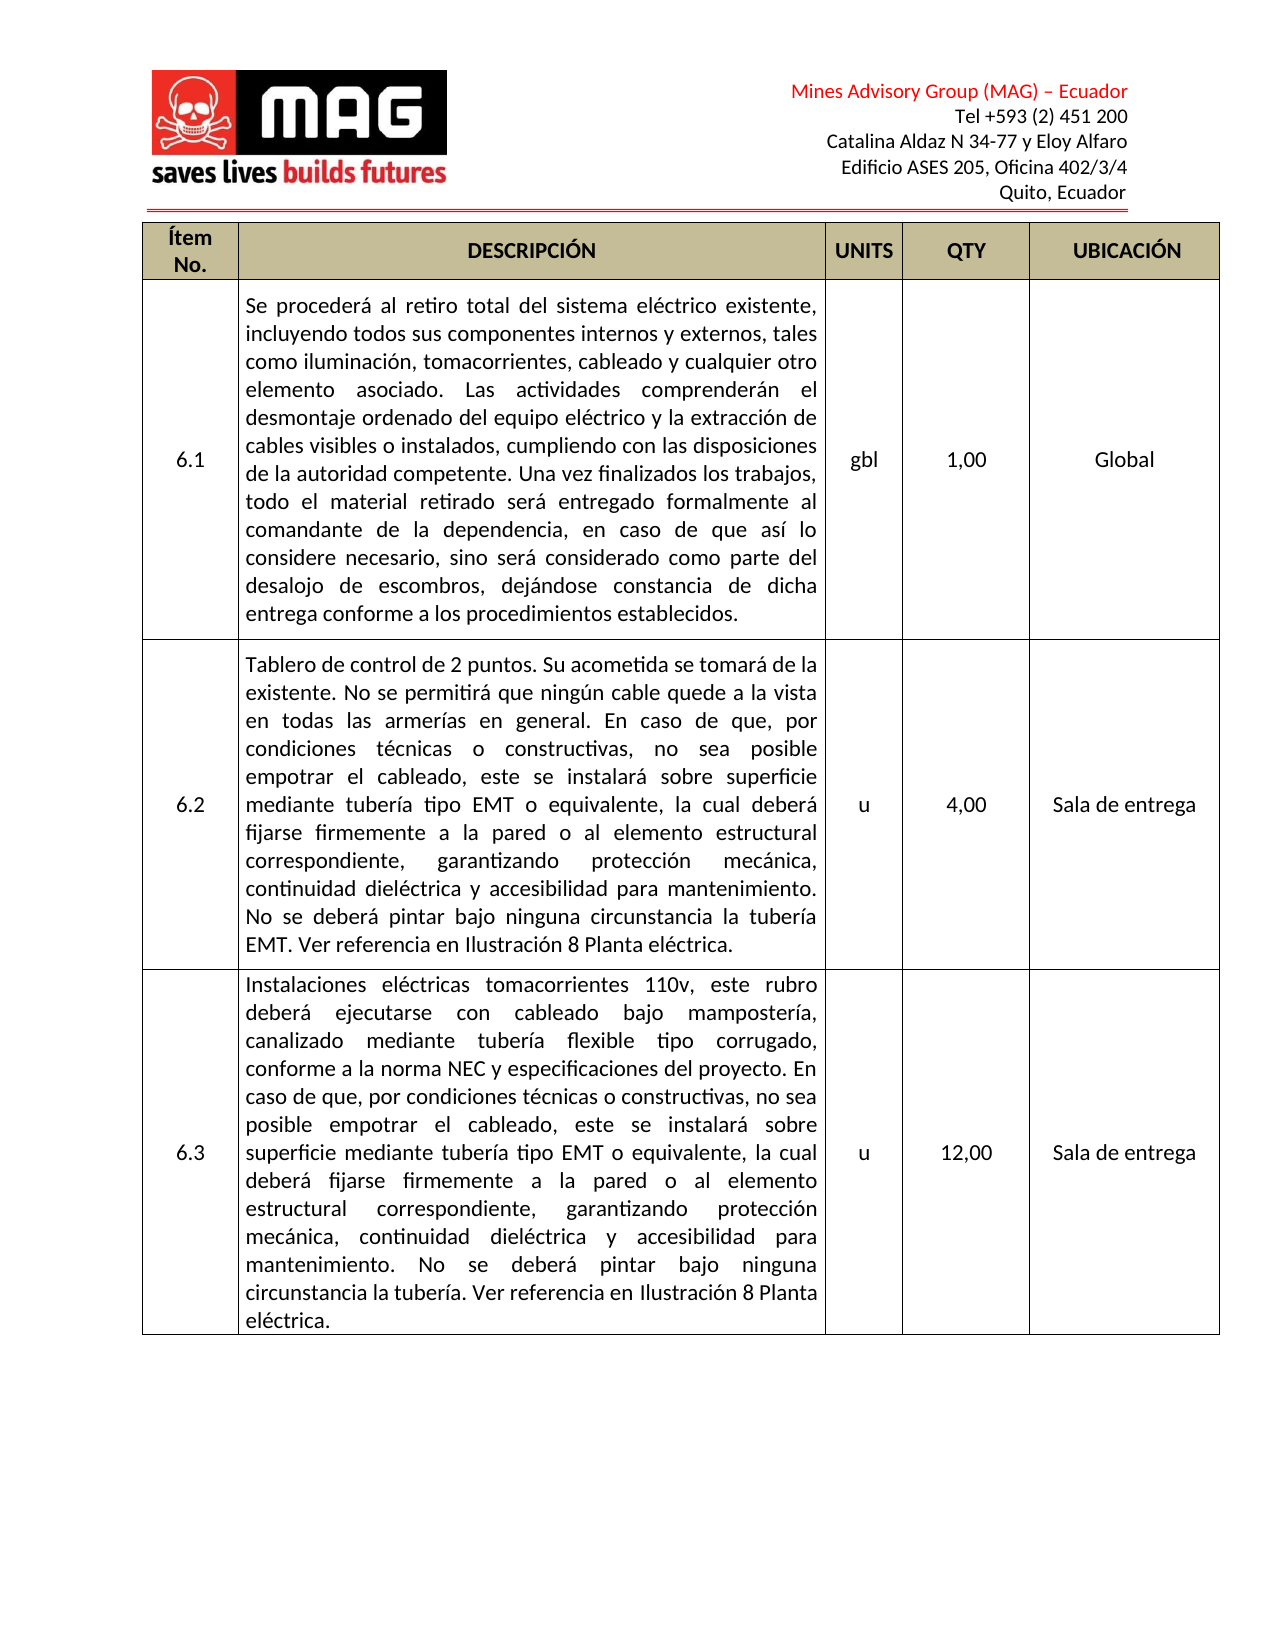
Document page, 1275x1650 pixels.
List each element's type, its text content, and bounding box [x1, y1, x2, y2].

picture [151, 70, 447, 186]
table_cell 12,00 [903, 970, 1029, 1334]
table_cell 1,00 [903, 280, 1029, 639]
table_cell gbl [826, 280, 902, 639]
table_cell 6.3 [143, 970, 238, 1334]
table_cell u [826, 970, 902, 1334]
table_cell Sala de entrega [1030, 640, 1219, 969]
table_header UBICACIÓN [1030, 223, 1219, 279]
table_cell u [826, 640, 902, 969]
table_header DESCRIPCIÓN [239, 223, 825, 279]
table_cell Global [1030, 280, 1219, 639]
table_cell 4,00 [903, 640, 1029, 969]
table_header Ítem No. [143, 223, 238, 279]
table_cell Sala de entrega [1030, 970, 1219, 1334]
table_cell 6.1 [143, 280, 238, 639]
table_cell Se procederá al retiro total del sistema eléctrico existente, incluyendo todos sus componentes internos y externos, tales como iluminación, tomacorrientes, cableado y cualquier otro elemento asociado. Las actividades comprenderán el desmontaje ordenado del equipo eléctrico y la extracción de cables visibles o instalados, cumpliendo con las disposiciones de la autoridad competente. Una vez finalizados los trabajos, todo el material retirado será entregado formalmente al comandante de la dependencia, en caso de que así lo considere necesario, sino será considerado como parte del desalojo de escombros, dejándose constancia de dicha entrega conforme a los procedimientos establecidos. [239, 280, 825, 639]
table_header QTY [903, 223, 1029, 279]
table_cell 6.2 [143, 640, 238, 969]
table_cell Instalaciones eléctricas tomacorrientes 110v, este rubro deberá ejecutarse con cableado bajo mampostería, canalizado mediante tubería flexible tipo corrugado, conforme a la norma NEC y especificaciones del proyecto. En caso de que, por condiciones técnicas o constructivas, no sea posible empotrar el cableado, este se instalará sobre superficie mediante tubería tipo EMT o equivalente, la cual deberá fijarse firmemente a la pared o al elemento estructural correspondiente, garantizando protección mecánica, continuidad dieléctrica y accesibilidad para mantenimiento. No se deberá pintar bajo ninguna circunstancia la tubería. Ver referencia en Ilustración 8 Planta eléctrica. [239, 970, 825, 1334]
table_cell Tablero de control de 2 puntos. Su acometida se tomará de la existente. No se permitirá que ningún cable quede a la vista en todas las armerías en general. En caso de que, por condiciones técnicas o constructivas, no sea posible empotrar el cableado, este se instalará sobre superficie mediante tubería tipo EMT o equivalente, la cual deberá fijarse firmemente a la pared o al elemento estructural correspondiente, garantizando protección mecánica, continuidad dieléctrica y accesibilidad para mantenimiento. No se deberá pintar bajo ninguna circunstancia la tubería EMT. Ver referencia en Ilustración 8 Planta eléctrica. [239, 640, 825, 969]
table_header UNITS [826, 223, 902, 279]
